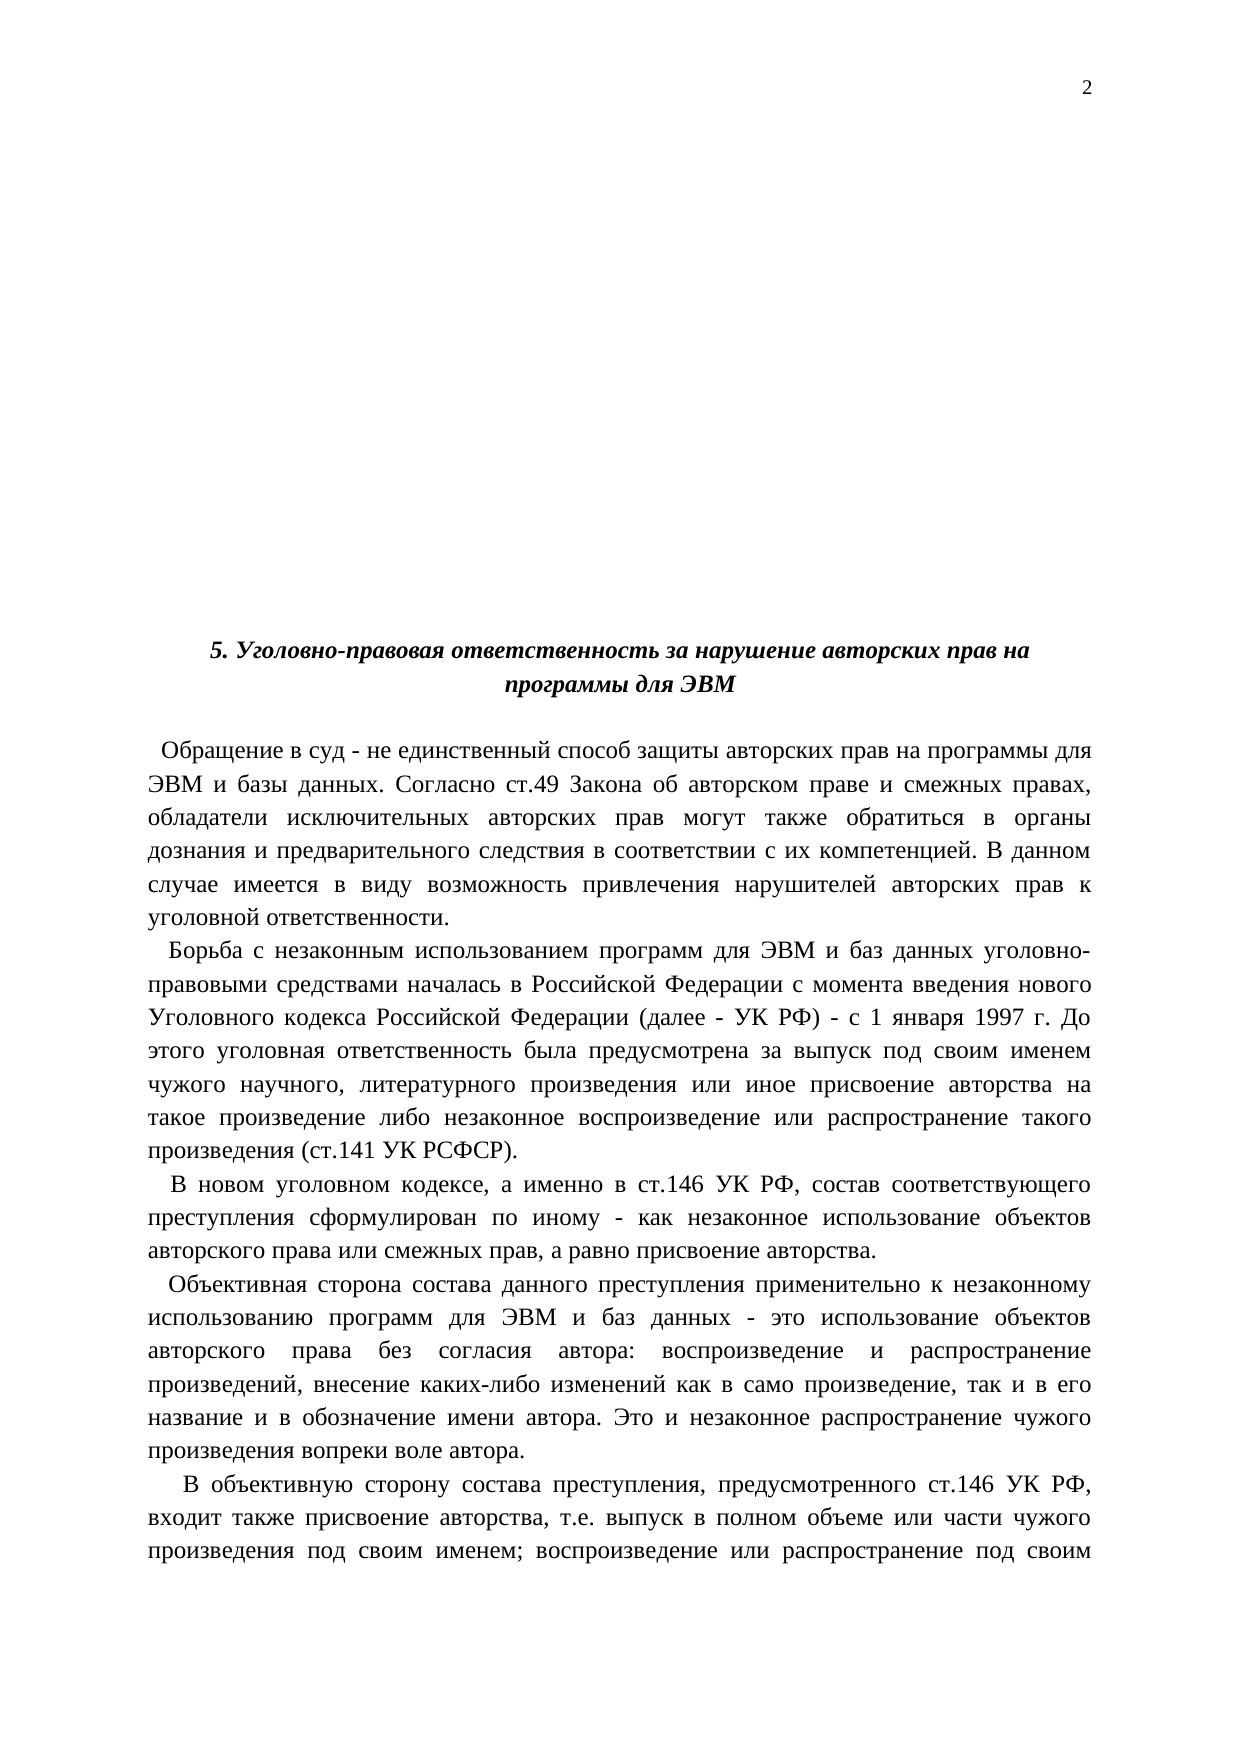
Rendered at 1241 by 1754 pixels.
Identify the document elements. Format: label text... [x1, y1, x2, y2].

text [148, 1465, 1092, 1565]
text В новом уголовном кодексе, а именно в ст.146 УК РФ, состав соответствующего преступления сформулирован по иному - как незаконное использование объектов авторского права или смежных прав, а равно присвоение авторства. [148, 1165, 1092, 1265]
text Обращение в суд - не единственный способ защиты авторских прав на программы для ЭВМ и базы данных. Согласно ст.49 Закона об авторском праве и смежных правах, обладатели исключительных авторских прав могут также обратиться в органы дознания и предварительного следствия в соответствии с их компетенцией. В данном случае имеется в виду возможность привлечения нарушителей авторских прав к уголовной ответственности. [148, 732, 1092, 932]
text Борьба с незаконным использованием программ для ЭВМ и баз данных уголовно-правовыми средствами началась в Российской Федерации с момента введения нового Уголовного кодекса Российской Федерации (далее - УК РФ) - с 1 января 1997 г. До этого уголовная ответственность была предусмотрена за выпуск под своим именем чужого научного, литературного произведения или иное присвоение авторства на такое произведение либо незаконное воспроизведение или распространение такого произведения (ст.141 УК РСФСР). [148, 932, 1092, 1165]
text 5. Уголовно-правовая ответственность за нарушение авторских прав на программы для ЭВМ [148, 632, 1092, 699]
text Объективная сторона состава данного преступления применительно к незаконному использованию программ для ЭВМ и баз данных - это использование объектов авторского права без согласия автора: воспроизведение и распространение произведений, внесение каких-либо изменений как в само произведение, так и в его название и в обозначение имени автора. Это и незаконное распространение чужого произведения вопреки воле автора. [148, 1265, 1092, 1465]
